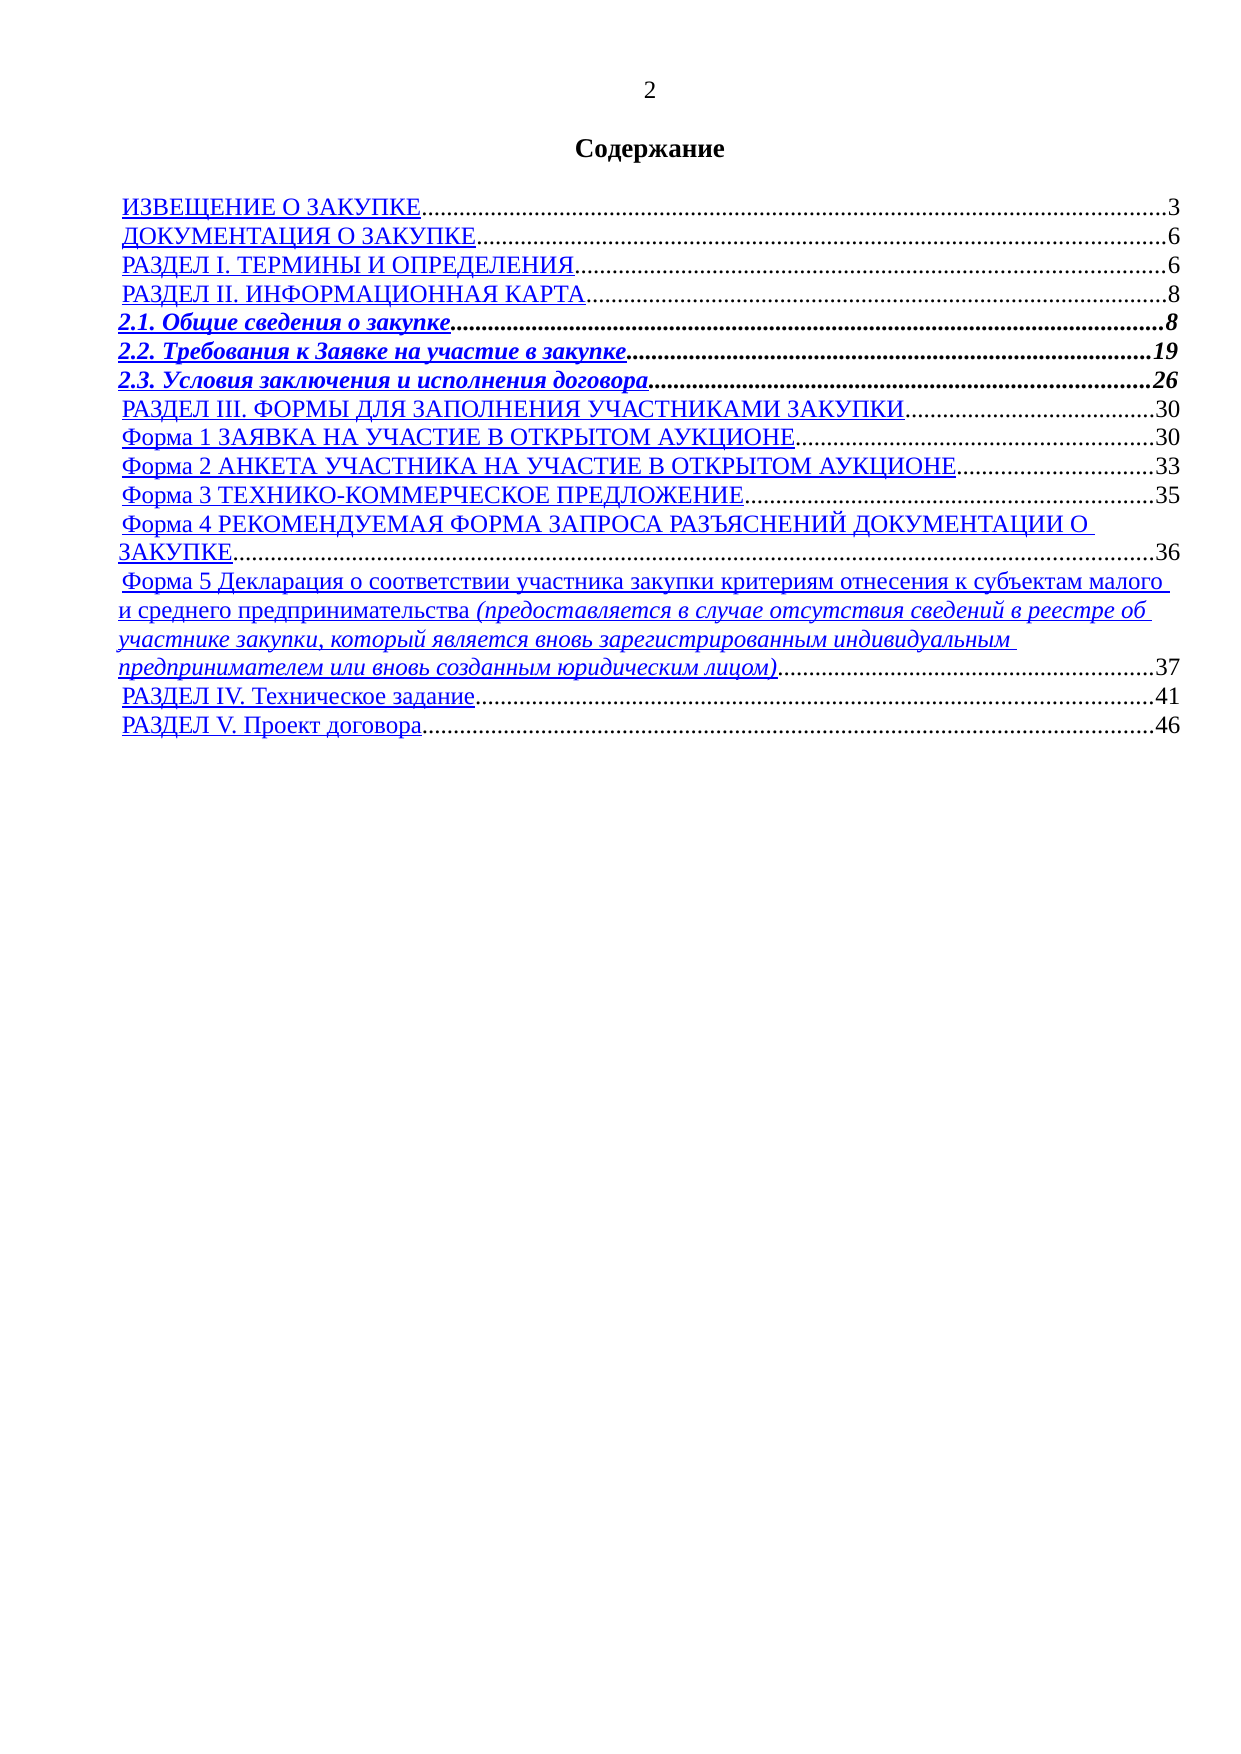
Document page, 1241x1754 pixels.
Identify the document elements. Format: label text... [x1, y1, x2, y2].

text РАЗДЕЛ III. ФОРМЫ ДЛЯ ЗАПОЛНЕНИЯ УЧАСТНИКАМИ ЗАКУПКИ 30 [118, 394, 1181, 422]
text ДОКУМЕНТАЦИЯ О ЗАКУПКЕ 6 [118, 221, 1181, 250]
text Форма 4 РЕКОМЕНДУЕМАЯ ФОРМА ЗАПРОСА РАЗЪЯСНЕНИЙ ДОКУМЕНТАЦИИ О ЗАКУПКЕ 36 [118, 509, 1181, 566]
text 2.2. Требования к Заявке на участие в закупке 19 [118, 336, 1181, 365]
text 2.1. Общие сведения о закупке 8 [118, 307, 1181, 336]
text РАЗДЕЛ I. ТЕРМИНЫ И ОПРЕДЕЛЕНИЯ 6 [118, 250, 1181, 279]
text РАЗДЕЛ II. ИНФОРМАЦИОННАЯ КАРТА 8 [118, 279, 1181, 307]
text Форма 2 АНКЕТА УЧАСТНИКА НА УЧАСТИЕ В ОТКРЫТОМ АУКЦИОНЕ 33 [118, 451, 1181, 480]
text Форма 1 ЗАЯВКА НА УЧАСТИЕ В ОТКРЫТОМ АУКЦИОНЕ 30 [118, 422, 1181, 451]
text Содержание [118, 132, 1181, 164]
text ИЗВЕЩЕНИЕ О ЗАКУПКЕ 3 [118, 192, 1181, 221]
text Форма 5 Декларация о соответствии участника закупки критериям отнесения к субъектам малого и среднего предпринимательства (предоставляется в случае отсутствия сведений в реестре об участнике закупки, который является вновь зарегистрированным индивидуальным предпринимателем или вновь созданным юридическим лицом) 37 [118, 566, 1181, 681]
text РАЗДЕЛ IV. Техническое задание 41 [118, 681, 1181, 710]
text РАЗДЕЛ V. Проект договора 46 [118, 710, 1181, 739]
text 2.3. Условия заключения и исполнения договора 26 [118, 365, 1181, 394]
text Форма 3 ТЕХНИКО-КОММЕРЧЕСКОЕ ПРЕДЛОЖЕНИЕ 35 [118, 480, 1181, 509]
